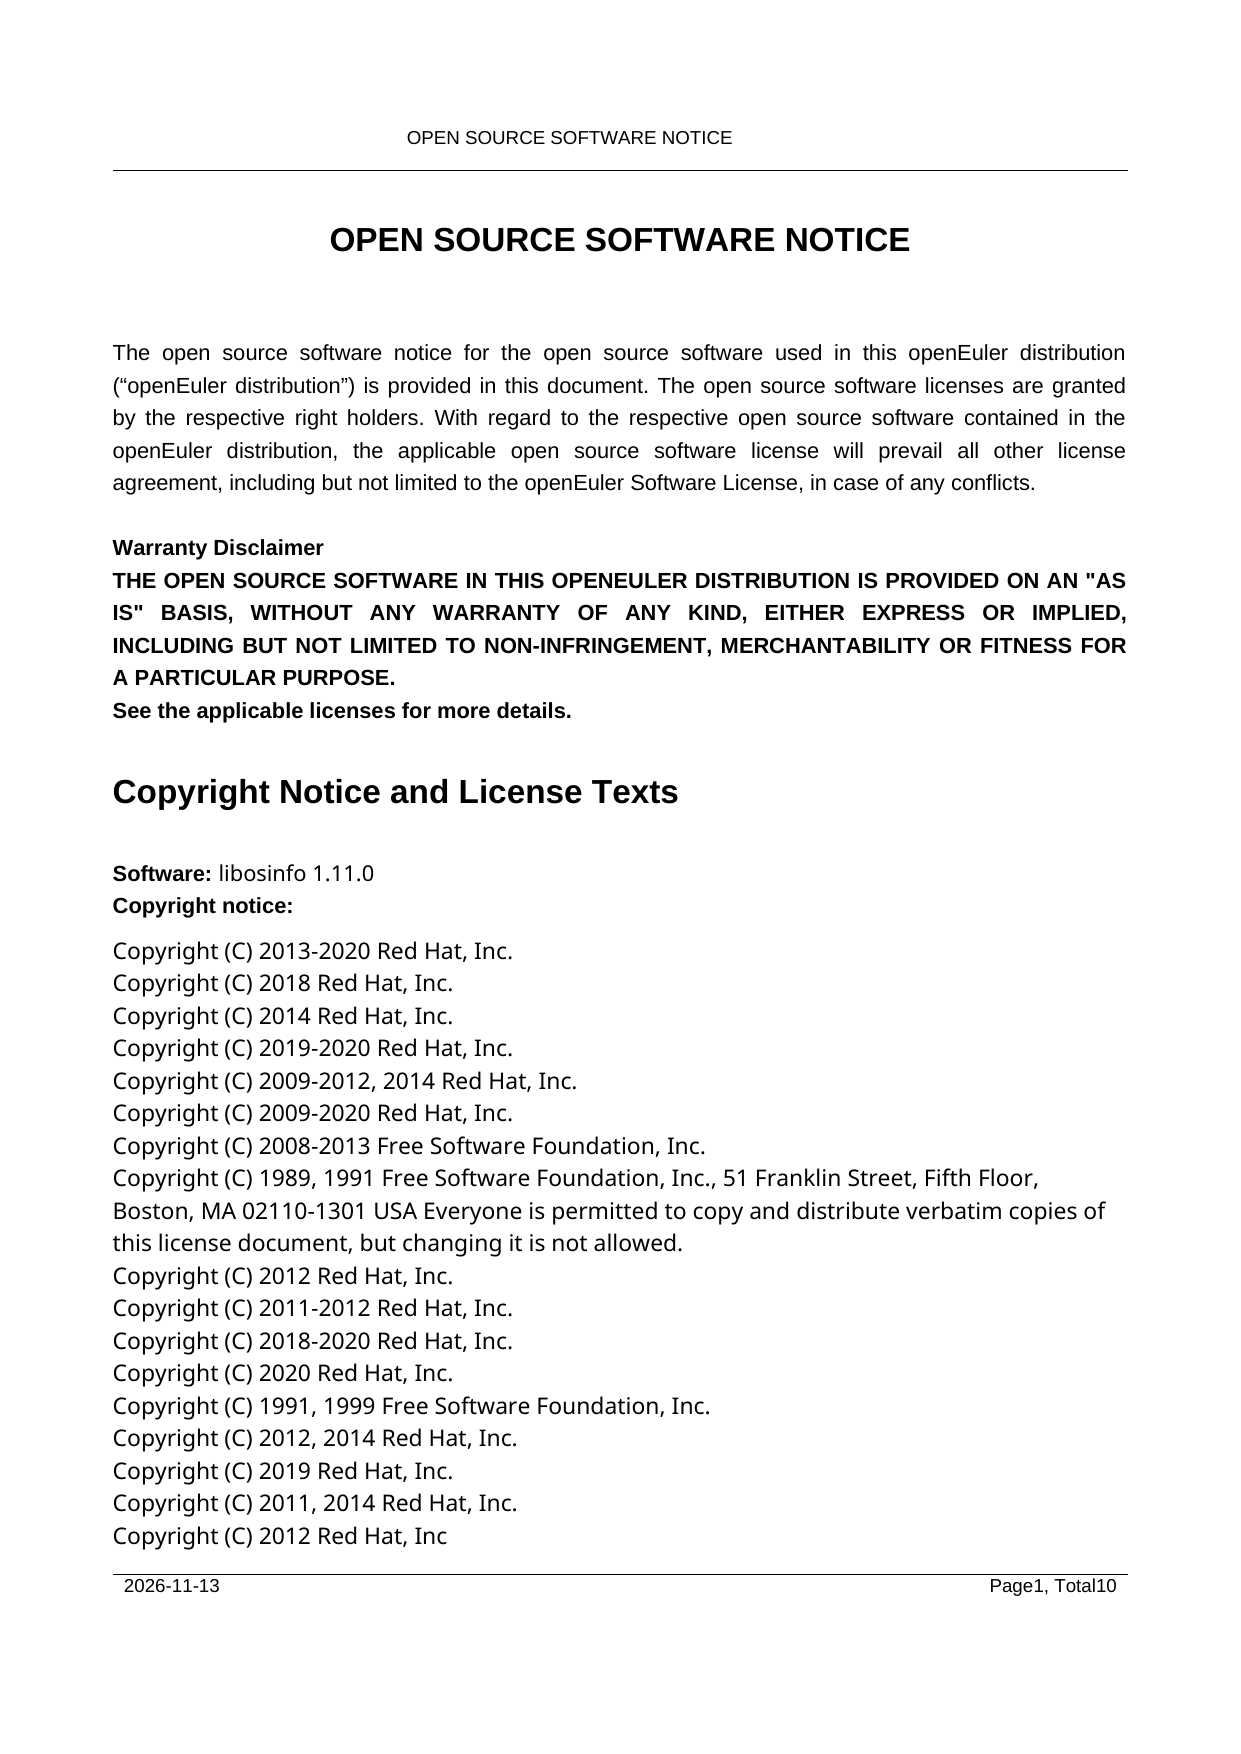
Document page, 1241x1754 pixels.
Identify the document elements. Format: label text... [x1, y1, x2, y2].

title Software: libosinfo 1.11.0 [112, 856, 1128, 889]
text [112, 934, 1128, 1551]
text Copyright Notice and License Texts [112, 759, 1128, 824]
text Warranty Disclaimer [112, 531, 1128, 564]
text OPEN SOURCE SOFTWARE NOTICE [112, 206, 1128, 271]
text The open source software notice for the open source software used in this openEuler distribution (“openEuler distribution”) is provided in this document. The open source software licenses are granted by the respective right holders. With regard to the respective open source software contained in the openEuler distribution, the applicable open source software license will prevail all other license agreement, including but not limited to the openEuler Software License, in case of any conflicts. [112, 336, 1128, 499]
text Copyright notice: [112, 889, 1128, 921]
text THE OPEN SOURCE SOFTWARE IN THIS OPENEULER DISTRIBUTION IS PROVIDED ON AN "AS IS" BASIS, WITHOUT ANY WARRANTY OF ANY KIND, EITHER EXPRESS OR IMPLIED, INCLUDING BUT NOT LIMITED TO NON-INFRINGEMENT, MERCHANTABILITY OR FITNESS FOR A PARTICULAR PURPOSE. See the applicable licenses for more details. [112, 564, 1128, 726]
